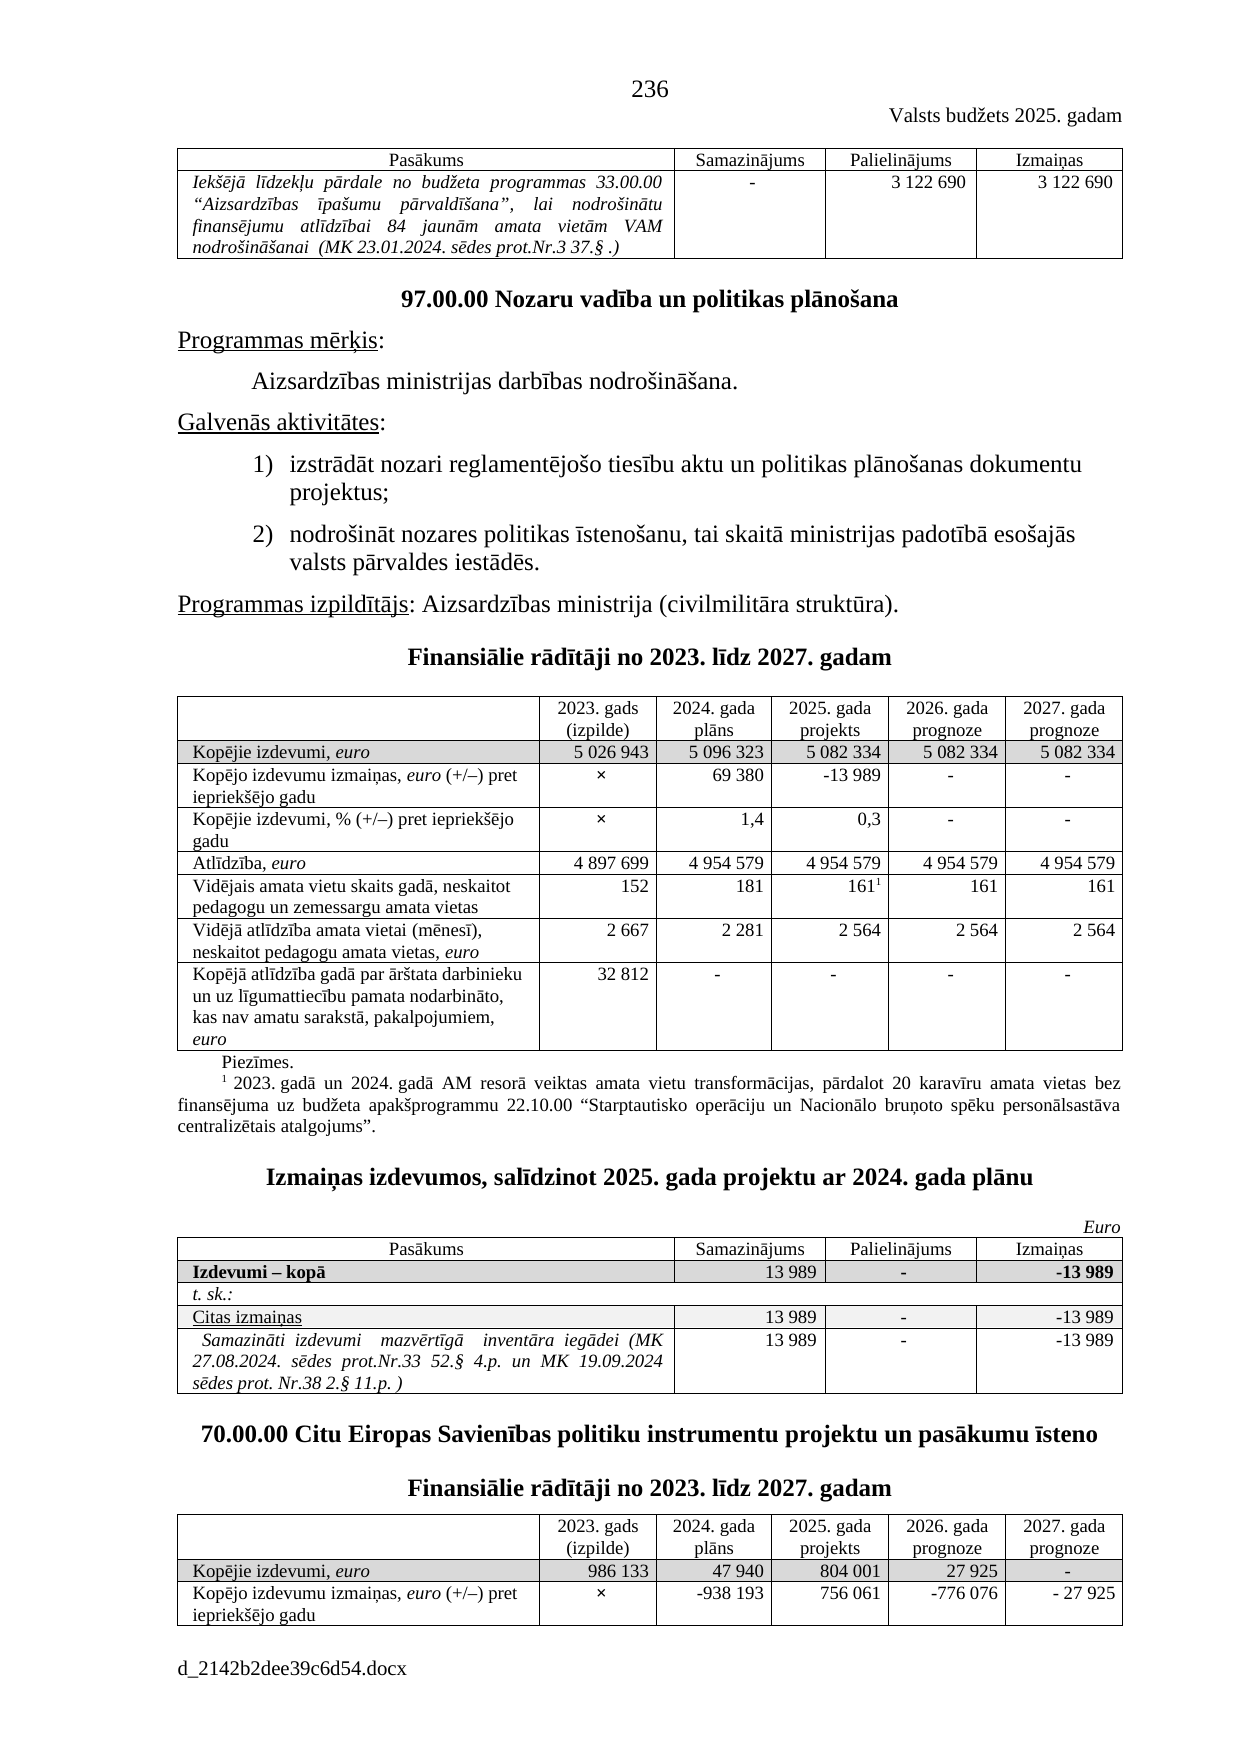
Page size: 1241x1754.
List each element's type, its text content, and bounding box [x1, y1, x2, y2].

table_cell Vidējā atlīdzība amata vietai (mēnesī), neskaitot pedagogu amata vietas, euro [178, 919, 539, 962]
text 70.00.00 Citu Eiropas Savienības politiku instrumentu projektu un pasākumu īsteno [177, 1419, 1122, 1448]
table_cell 2 667 [540, 919, 656, 962]
table_cell -938 193 [657, 1582, 771, 1625]
table_cell Vidējais amata vietu skaits gadā, neskaitot pedagogu un zemessargu amata vietas [178, 875, 539, 918]
table_cell Kopējie izdevumi, euro [178, 741, 539, 763]
text Aizsardzības ministrijas darbības nodrošināšana. [177, 366, 1122, 395]
table_header 2026. gada prognoze [889, 1515, 1005, 1558]
table_cell 5 026 943 [540, 741, 656, 763]
table_cell Samazināti izdevumi mazvērtīgā inventāra iegādei (MK 27.08.2024. sēdes prot.Nr.33 52.§ 4.p. un MK 19.09.2024 sēdes prot. Nr.38 2.§ 11.p. ) [178, 1329, 674, 1393]
table_cell 2 564 [889, 919, 1005, 962]
table_cell 4 954 579 [657, 852, 771, 874]
table_cell - [826, 1261, 976, 1282]
table_header [178, 1515, 539, 1558]
table_cell Kopējie izdevumi, euro [178, 1560, 539, 1581]
table_cell t. sk.: [178, 1283, 1122, 1305]
table_cell 27 925 [889, 1560, 1005, 1581]
list izstrādāt nozari reglamentējošo tiesību aktu un politikas plānošanas dokumentu projektus; [252, 449, 1122, 506]
table_header 2023. gads (izpilde) [540, 697, 656, 740]
table_cell 5 082 334 [772, 741, 888, 763]
table_cell 181 [657, 875, 771, 918]
text Programmas izpildītājs: Aizsardzības ministrija (civilmilitāra struktūra). [177, 589, 1122, 617]
table_cell 5 082 334 [889, 741, 1005, 763]
table_header 2024. gada plāns [657, 1515, 771, 1558]
table_header Pasākums [178, 1238, 674, 1260]
table_cell 3 122 690 [977, 171, 1122, 258]
table_cell - [772, 963, 888, 1049]
table_cell 2 281 [657, 919, 771, 962]
table_cell 4 954 579 [889, 852, 1005, 874]
table_header 2026. gada prognoze [889, 697, 1005, 740]
text Galvenās aktivitātes: [177, 407, 1122, 436]
table_cell -13 989 [977, 1306, 1122, 1327]
table_cell - [889, 764, 1005, 807]
table_header 2027. gada prognoze [1006, 1515, 1122, 1558]
table_header Izmaiņas [977, 1238, 1122, 1260]
table_header Izmaiņas [977, 149, 1122, 170]
table_cell Izdevumi – kopā [178, 1261, 674, 1282]
table_cell Kopējie izdevumi, % (+/–) pret iepriekšējo gadu [178, 808, 539, 851]
table_cell - 27 925 [1006, 1582, 1122, 1625]
table_header 2025. gada projekts [772, 1515, 888, 1558]
table_cell - [1006, 808, 1122, 851]
table_cell 2 564 [1006, 919, 1122, 962]
table_cell - [675, 171, 825, 258]
table_header Samazinājums [675, 1238, 825, 1260]
table_cell 13 989 [675, 1261, 825, 1282]
table_cell Iekšējā līdzekļu pārdale no budžeta programmas 33.00.00 “Aizsardzības īpašumu pārvaldīšana”, lai nodrošinātu finansējumu atlīdzībai 84 jaunām amata vietām VAM nodrošināšanai (MK 23.01.2024. sēdes prot.Nr.3 37.§ .) [178, 171, 674, 258]
table_cell Atlīdzība, euro [178, 852, 539, 874]
table_cell -776 076 [889, 1582, 1005, 1625]
table_cell 5 082 334 [1006, 741, 1122, 763]
text Finansiālie rādītāji no 2023. līdz 2027. gadam [177, 1473, 1122, 1502]
table_cell - [1006, 1560, 1122, 1581]
table_cell - [889, 808, 1005, 851]
table_cell 986 133 [540, 1560, 656, 1581]
text Izmaiņas izdevumos, salīdzinot 2025. gada projektu ar 2024. gada plānu [177, 1162, 1122, 1191]
table_cell 161 [1006, 875, 1122, 918]
text 1 2023. gadā un 2024. gadā AM resorā veiktas amata vietu transformācijas, pārdalot 20 karavīru amata vietas bez finansējuma uz budžeta apakšprogrammu 22.10.00 “Starptautisko operāciju un Nacionālo bruņoto spēku personālsastāva centralizētais atalgojums”. [177, 1072, 1122, 1137]
table_header [178, 697, 539, 740]
table_cell 32 812 [540, 963, 656, 1049]
table_cell Citas izmaiņas [178, 1306, 674, 1327]
table_cell × [540, 1582, 656, 1625]
table_cell 1,4 [657, 808, 771, 851]
table_cell 13 989 [675, 1306, 825, 1327]
table_cell 13 989 [675, 1329, 825, 1393]
table_cell - [889, 963, 1005, 1049]
table_cell - [826, 1306, 976, 1327]
table_cell 161 [889, 875, 1005, 918]
table_header Palielinājums [826, 1238, 976, 1260]
table_header Samazinājums [675, 149, 825, 170]
table_cell × [540, 764, 656, 807]
table_cell 152 [540, 875, 656, 918]
table_header 2024. gada plāns [657, 697, 771, 740]
table_header 2027. gada prognoze [1006, 697, 1122, 740]
table_cell 4 954 579 [1006, 852, 1122, 874]
table_cell - [1006, 764, 1122, 807]
table_cell -13 989 [977, 1329, 1122, 1393]
text Finansiālie rādītāji no 2023. līdz 2027. gadam [177, 642, 1122, 671]
table_header Pasākums [178, 149, 674, 170]
table_header 2023. gads (izpilde) [540, 1515, 656, 1558]
table_cell - [1006, 963, 1122, 1049]
table_cell 804 001 [772, 1560, 888, 1581]
table_cell Kopējo izdevumu izmaiņas, euro (+/–) pret iepriekšējo gadu [178, 1582, 539, 1625]
table_cell Kopējā atlīdzība gadā par ārštata darbinieku un uz līgumattiecību pamata nodarbināto, kas nav amatu sarakstā, pakalpojumiem, euro [178, 963, 539, 1049]
table_cell 47 940 [657, 1560, 771, 1581]
table_cell Kopējo izdevumu izmaiņas, euro (+/–) pret iepriekšējo gadu [178, 764, 539, 807]
table_cell 1611 [772, 875, 888, 918]
text 97.00.00 Nozaru vadība un politikas plānošana [177, 284, 1122, 312]
table_cell -13 989 [977, 1261, 1122, 1282]
list nodrošināt nozares politikas īstenošanu, tai skaitā ministrijas padotībā esošajās valsts pārvaldes iestādēs. [252, 519, 1122, 576]
text Piezīmes. [221, 1051, 1122, 1072]
table_header Palielinājums [826, 149, 976, 170]
table_cell 4 954 579 [772, 852, 888, 874]
table_cell - [657, 963, 771, 1049]
table_cell × [540, 808, 656, 851]
table_cell 2 564 [772, 919, 888, 962]
table_header 2025. gada projekts [772, 697, 888, 740]
table_cell 3 122 690 [826, 171, 976, 258]
text Programmas mērķis: [177, 325, 1122, 354]
text Euro [177, 1216, 1122, 1237]
table_cell - [826, 1329, 976, 1393]
table_cell 69 380 [657, 764, 771, 807]
table_cell 4 897 699 [540, 852, 656, 874]
table_cell 5 096 323 [657, 741, 771, 763]
table_cell 756 061 [772, 1582, 888, 1625]
table_cell 0,3 [772, 808, 888, 851]
table_cell -13 989 [772, 764, 888, 807]
